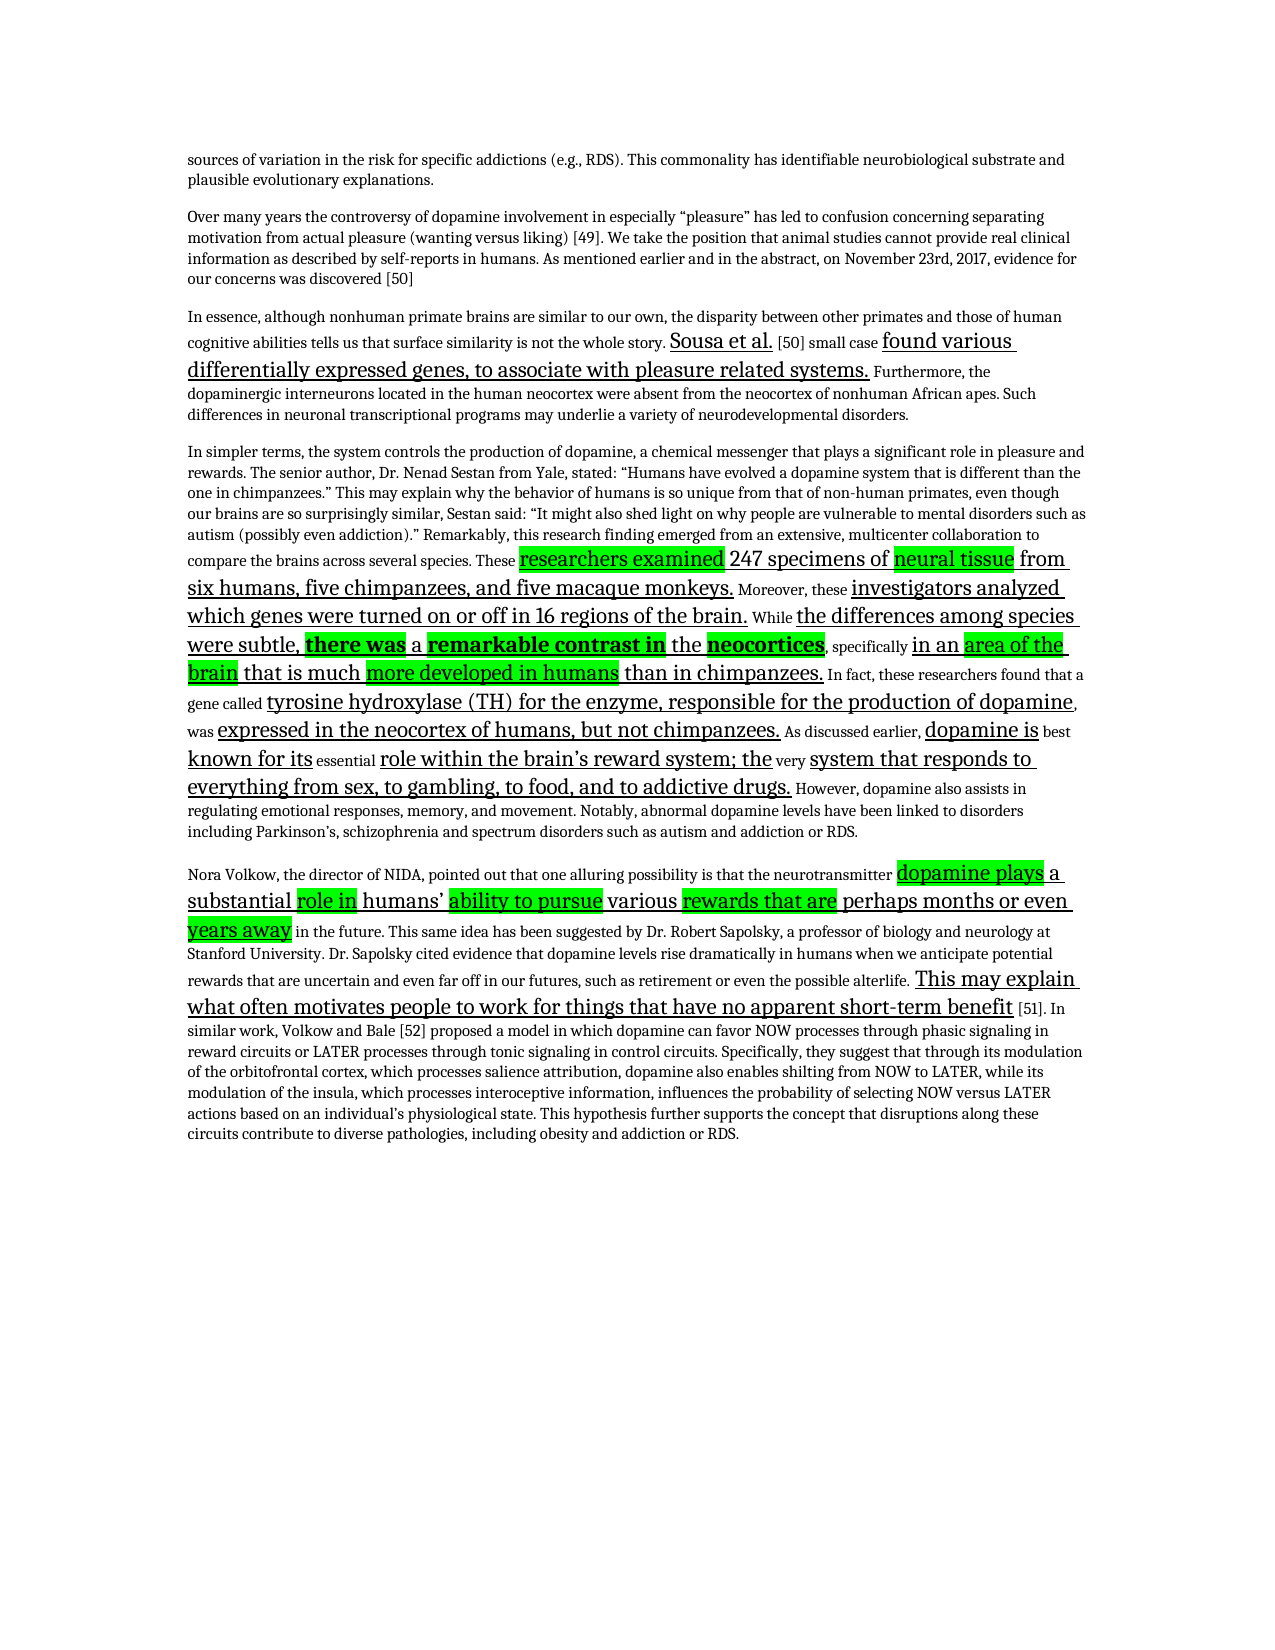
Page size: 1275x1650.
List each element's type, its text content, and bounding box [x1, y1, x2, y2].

text In essence, although nonhuman primate brains are similar to our own, the disparity between other primates and those of human cognitive abilities tells us that surface similarity is not the whole story. Sousa et al. [50] small case found various differentially expressed genes, to associate with pleasure related systems. Furthermore, the dopaminergic interneurons located in the human neocortex were absent from the neocortex of nonhuman African apes. Such differences in neuronal transcriptional programs may underlie a variety of neurodevelopmental disorders. [187, 307, 1087, 424]
text In simpler terms, the system controls the production of dopamine, a chemical messenger that plays a significant role in pleasure and rewards. The senior author, Dr. Nenad Sestan from Yale, stated: “Humans have evolved a dopamine system that is different than the one in chimpanzees.” This may explain why the behavior of humans is so unique from that of non-human primates, even though our brains are so surprisingly similar, Sestan said: “It might also shed light on why people are vulnerable to mental disorders such as autism (possibly even addiction).” Remarkably, this research finding emerged from an extensive, multicenter collaboration to compare the brains across several species. These researchers examined 247 specimens of neural tissue from six humans, five chimpanzees, and five macaque monkeys. Moreover, these investigators analyzed which genes were turned on or off in 16 regions of the brain. While the differences among species were subtle, there was a remarkable contrast in the neocortices, specifically in an area of the brain that is much more developed in humans than in chimpanzees. In fact, these researchers found that a gene called tyrosine hydroxylase (TH) for the enzyme, responsible for the production of dopamine, was expressed in the neocortex of humans, but not chimpanzees. As discussed earlier, dopamine is best known for its essential role within the brain’s reward system; the very system that responds to everything from sex, to gambling, to food, and to addictive drugs. However, dopamine also assists in regulating emotional responses, memory, and movement. Notably, abnormal dopamine levels have been linked to disorders including Parkinson’s, schizophrenia and spectrum disorders such as autism and addiction or RDS. [187, 442, 1087, 841]
text Over many years the controversy of dopamine involvement in especially “pleasure” has led to confusion concerning separating motivation from actual pleasure (wanting versus liking) [49]. We take the position that animal studies cannot provide real clinical information as described by self-reports in humans. As mentioned earlier and in the abstract, on November 23rd, 2017, evidence for our concerns was discovered [50] [187, 208, 1087, 289]
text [187, 150, 1087, 190]
text Nora Volkow, the director of NIDA, pointed out that one alluring possibility is that the neurotransmitter dopamine plays a substantial role in humans’ ability to pursue various rewards that are perhaps months or even years away in the future. This same idea has been suggested by Dr. Robert Sapolsky, a professor of biology and neurology at Stanford University. Dr. Sapolsky cited evidence that dopamine levels rise dramatically in humans when we anticipate potential rewards that are uncertain and even far off in our futures, such as retirement or even the possible alterlife. This may explain what often motivates people to work for things that have no apparent short-term benefit [51]. In similar work, Volkow and Bale [52] proposed a model in which dopamine can favor NOW processes through phasic signaling in reward circuits or LATER processes through tonic signaling in control circuits. Specifically, they suggest that through its modulation of the orbitofrontal cortex, which processes salience attribution, dopamine also enables shilting from NOW to LATER, while its modulation of the insula, which processes interoceptive information, influences the probability of selecting NOW versus LATER actions based on an individual’s physiological state. This hypothesis further supports the concept that disruptions along these circuits contribute to diverse pathologies, including obesity and addiction or RDS. [187, 859, 1087, 1144]
